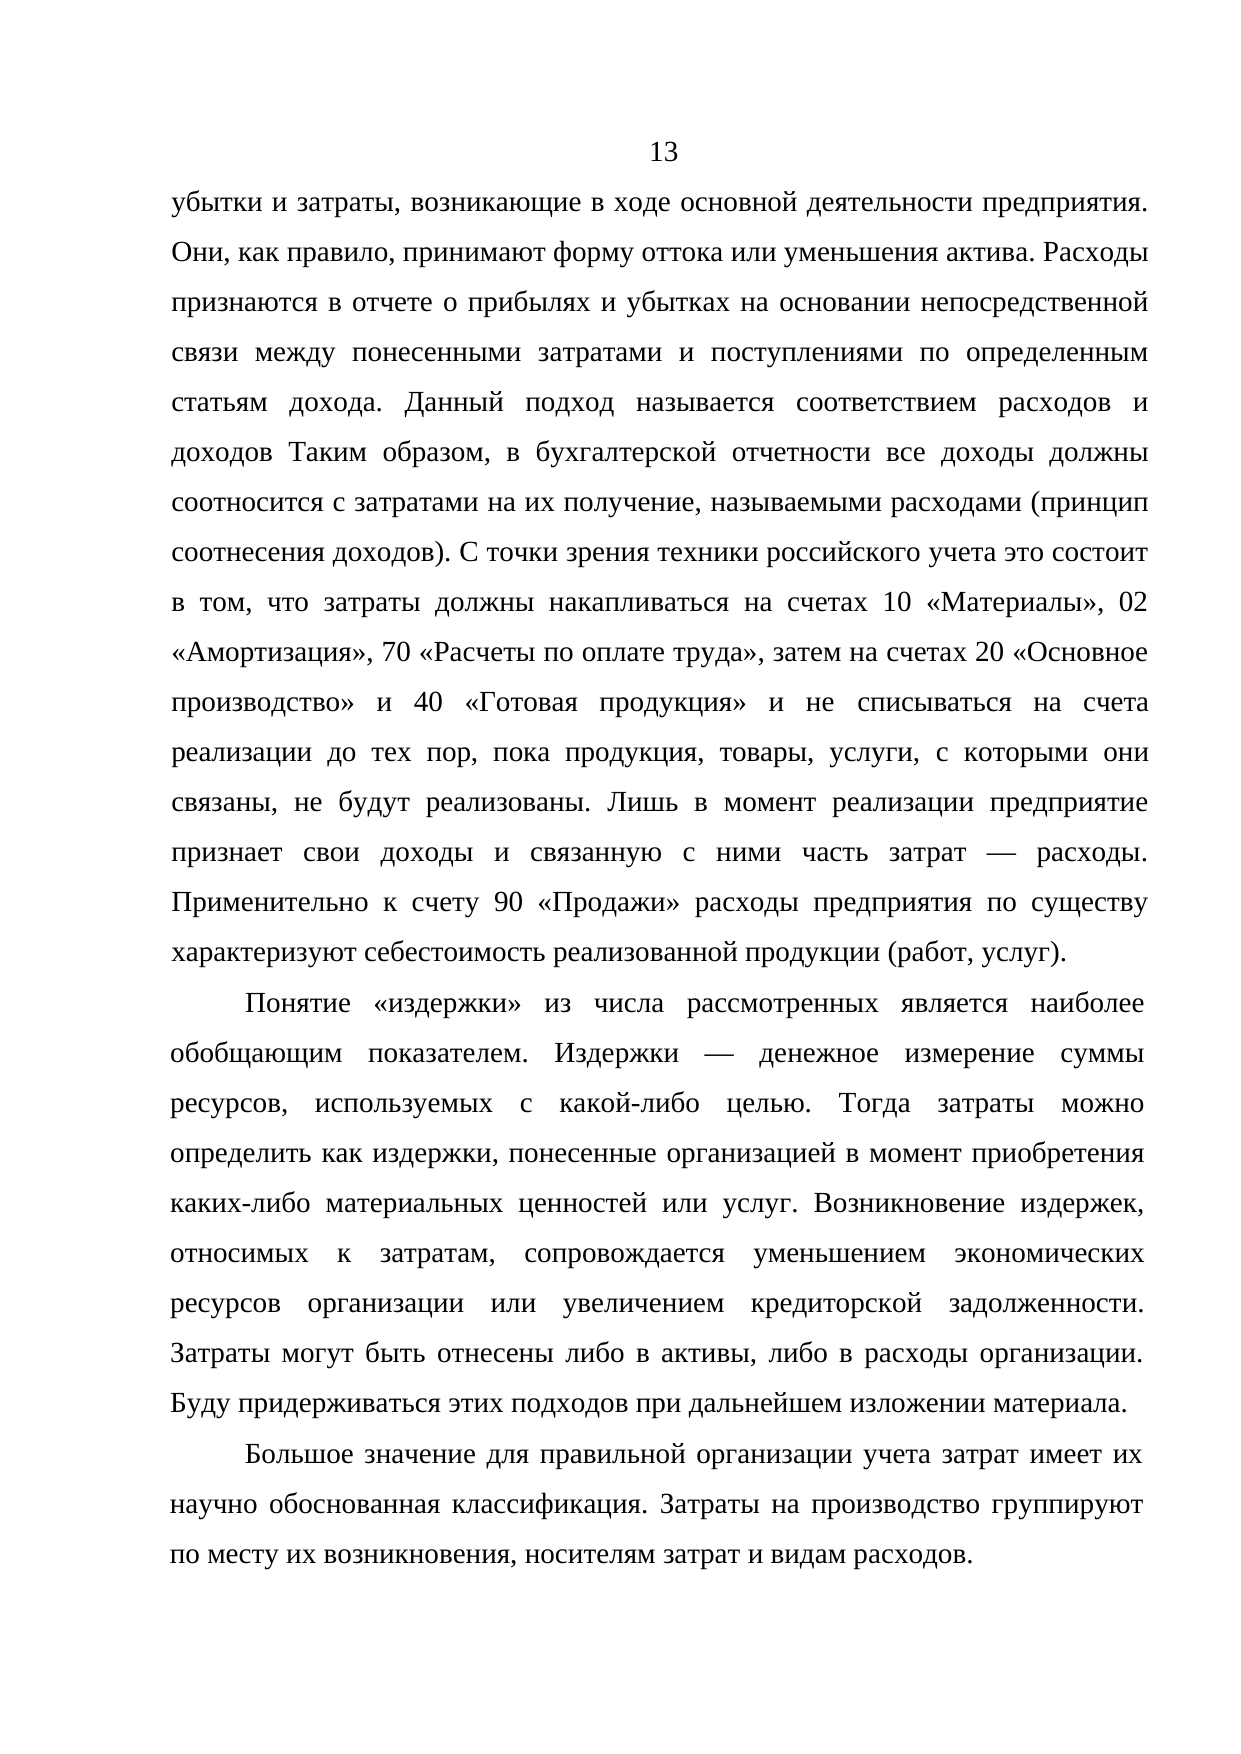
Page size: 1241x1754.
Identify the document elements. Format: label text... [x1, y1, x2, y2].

text Понятие «издержки» из числа рассмотренных является наиболее обобщающим показателем. Издержки — денежное измерение суммы ресурсов, используемых с какой-либо целью. Тогда затраты можно определить как издержки, понесенные организацией в момент приобретения каких-либо материальных ценностей или услуг. Возникновение издержек, относимых к затратам, сопровождается уменьшением экономических ресурсов организации или увеличением кредиторской задолженности. Затраты могут быть отнесены либо в активы, либо в расходы организации. Буду придерживаться этих подходов при дальнейшем изложении материала. [170, 973, 1145, 1423]
text 13 [171, 122, 1145, 172]
text Большое значение для правильной организации учета затрат имеет их научно обоснованная классификация. Затраты на производство группируют по месту их возникновения, носителям затрат и видам расходов. [169, 1424, 1144, 1574]
text убытки и затраты, возникающие в ходе основной деятельности предприятия. Они, как правило, принимают форму оттока или уменьшения актива. Расходы признаются в отчете о прибылях и убытках на основании непосредственной связи между понесенными затратами и поступлениями по определенным статьям дохода. Данный подход называется соответствием расходов и доходов Таким образом, в бухгалтерской отчетности все доходы должны соотносится с затратами на их получение, называемыми расходами (принцип соотнесения доходов). С точки зрения техники российского учета это состоит в том, что затраты должны накапливаться на счетах 10 «Материалы», 02 «Амортизация», 70 «Расчеты по оплате труда», затем на счетах 20 «Основное производство» и 40 «Готовая продукция» и не списываться на счета реализации до тех пор, пока продукция, товары, услуги, с которыми они связаны, не будут реализованы. Лишь в момент реализации предприятие признает свои доходы и связанную с ними часть затрат — расходы. Применительно к счету 90 «Продажи» расходы предприятия по существу характеризуют себестоимость реализованной продукции (работ, услуг). [171, 172, 1149, 972]
